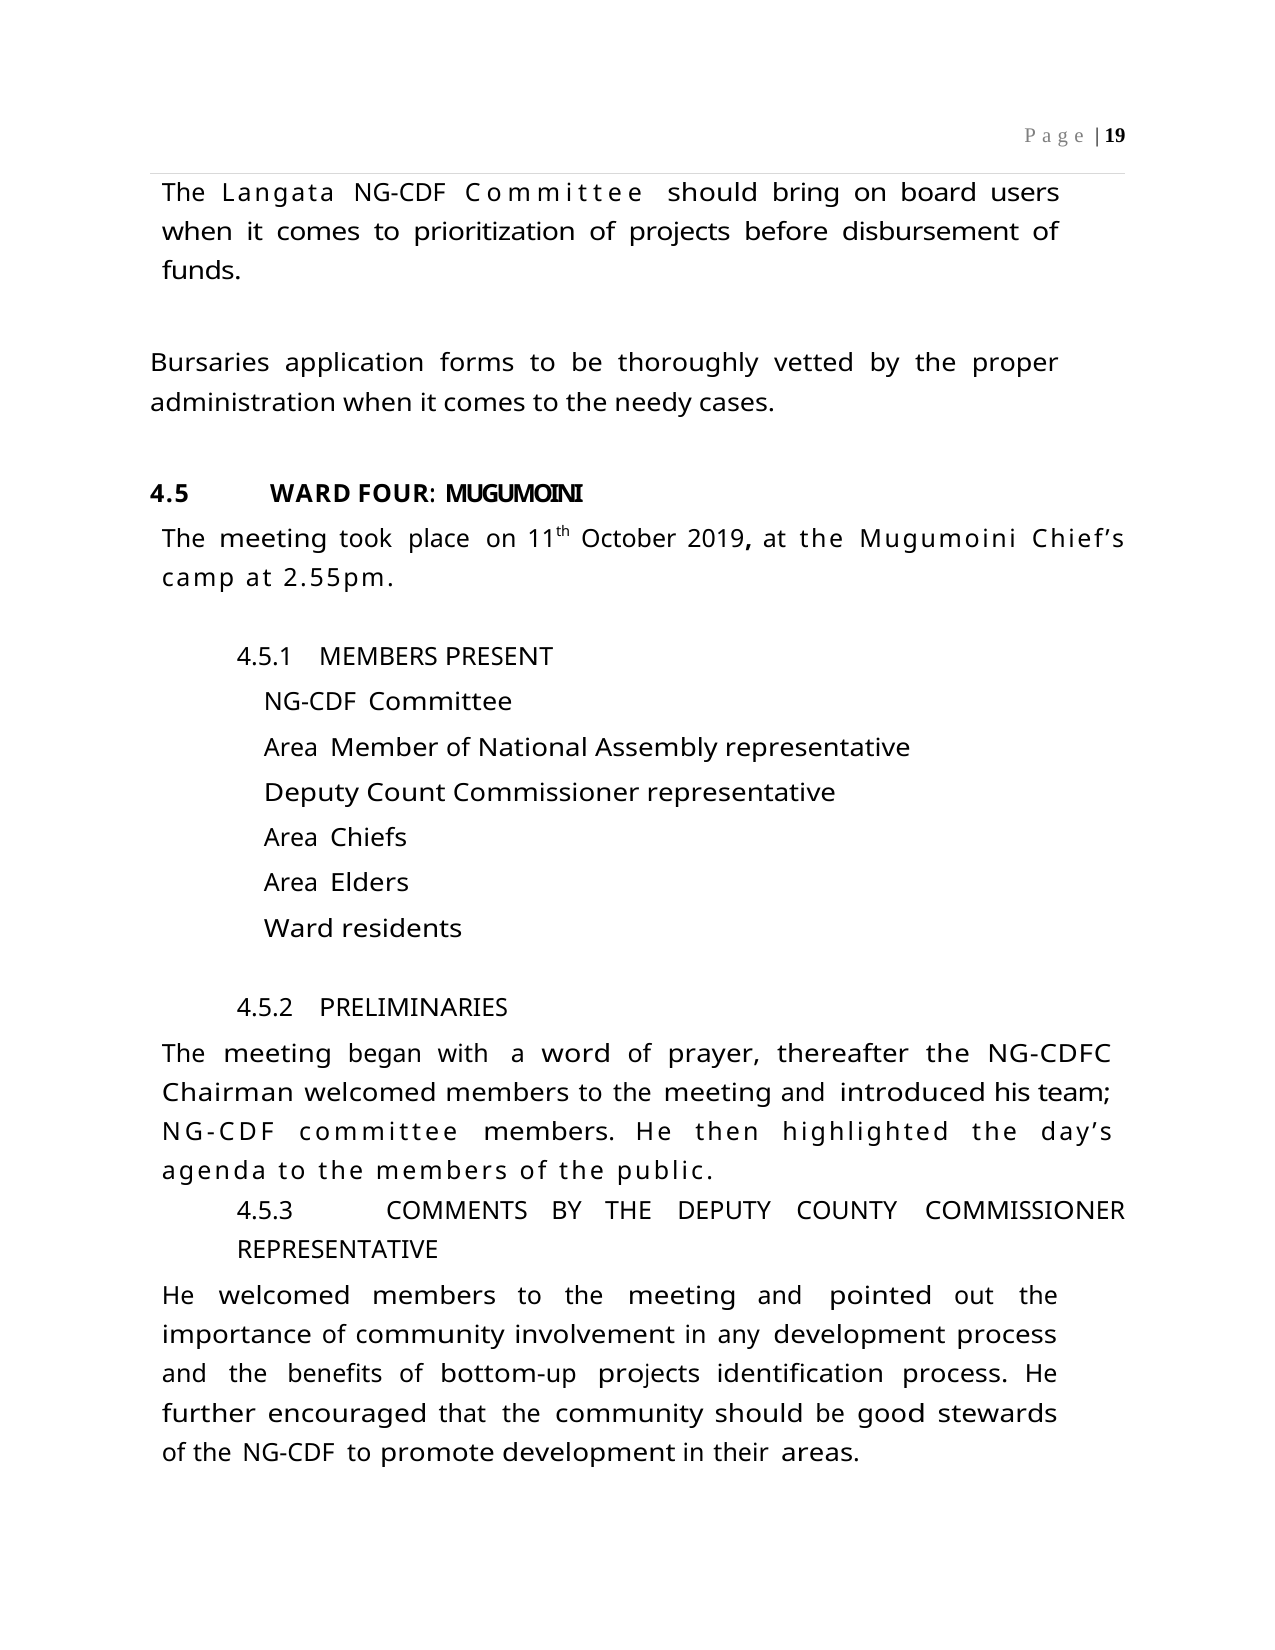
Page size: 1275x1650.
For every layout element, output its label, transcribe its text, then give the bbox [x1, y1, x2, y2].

text Deputy Count Commissioner representative [237, 774, 1125, 808]
text 4.5 WARD FOUR: MUGUMOINI [150, 475, 640, 509]
text Ward residents [237, 910, 1125, 944]
text The meeting took place on 11th October 2019, at the Mugumoini Chief’s camp at 2.55pm. [162, 521, 1125, 594]
text 4.5.2 PRELIMINARIES [237, 989, 1125, 1023]
text The Langata NG-CDF Committee should bring on board users when it comes to prioritization of projects before disbursement of funds. [162, 174, 1060, 287]
text Bursaries application forms to be thoroughly vetted by the proper administration when it comes to the needy cases. [150, 345, 1060, 418]
text Area Elders [237, 865, 1125, 899]
text NG-CDF Committee [237, 684, 1125, 718]
text 4.5.3 COMMENTS BY THE DEPUTY COUNTY COMMISSIONER REPRESENTATIVE [237, 1192, 1125, 1266]
text He welcomed members to the meeting and pointed out the importance of community involvement in any development process and the benefits of bottom-up projects identification process. He further encouraged that the community should be good stewards of the NG-CDF to promote development in their areas. [162, 1278, 1058, 1468]
text 4.5.1 MEMBERS PRESENT [237, 638, 1125, 672]
text Area Member of National Assembly representative [237, 729, 1125, 763]
text The meeting began with a word of prayer, thereafter the NG-CDFC Chairman welcomed members to the meeting and introduced his team; NG-CDF committee members. He then highlighted the day’s agenda to the members of the public. [162, 1036, 1112, 1187]
text Area Chiefs [237, 819, 1125, 854]
